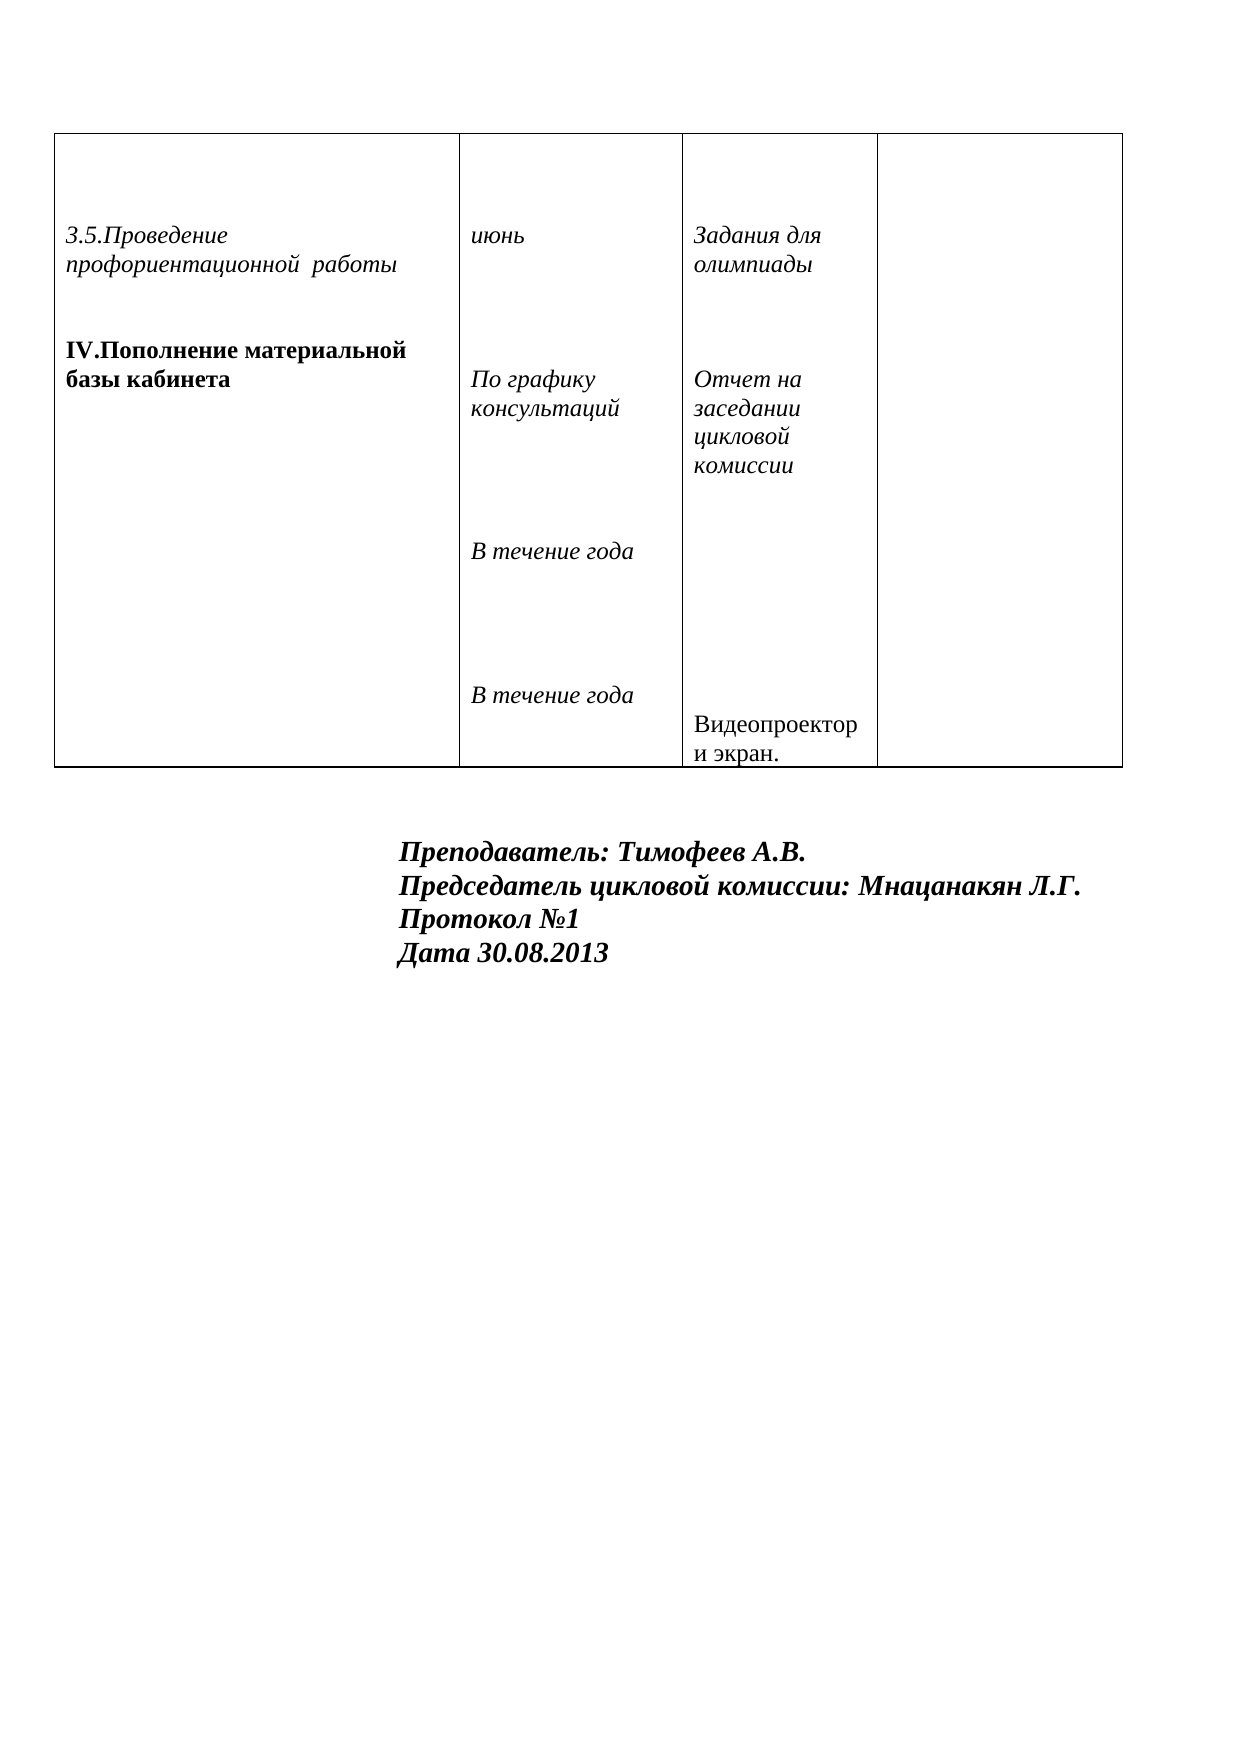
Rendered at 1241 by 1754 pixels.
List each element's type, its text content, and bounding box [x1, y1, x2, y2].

text Протокол №1 [177, 902, 1152, 935]
text Дата 30.08.2013 [177, 935, 1152, 969]
text Преподаватель: Тимофеев А.В. [325, 834, 1152, 868]
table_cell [460, 134, 682, 766]
table_cell [878, 134, 1122, 766]
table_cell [683, 134, 877, 766]
text Председатель цикловой комиccии: Мнацанакян Л.Г. [177, 868, 1152, 902]
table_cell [55, 134, 459, 766]
